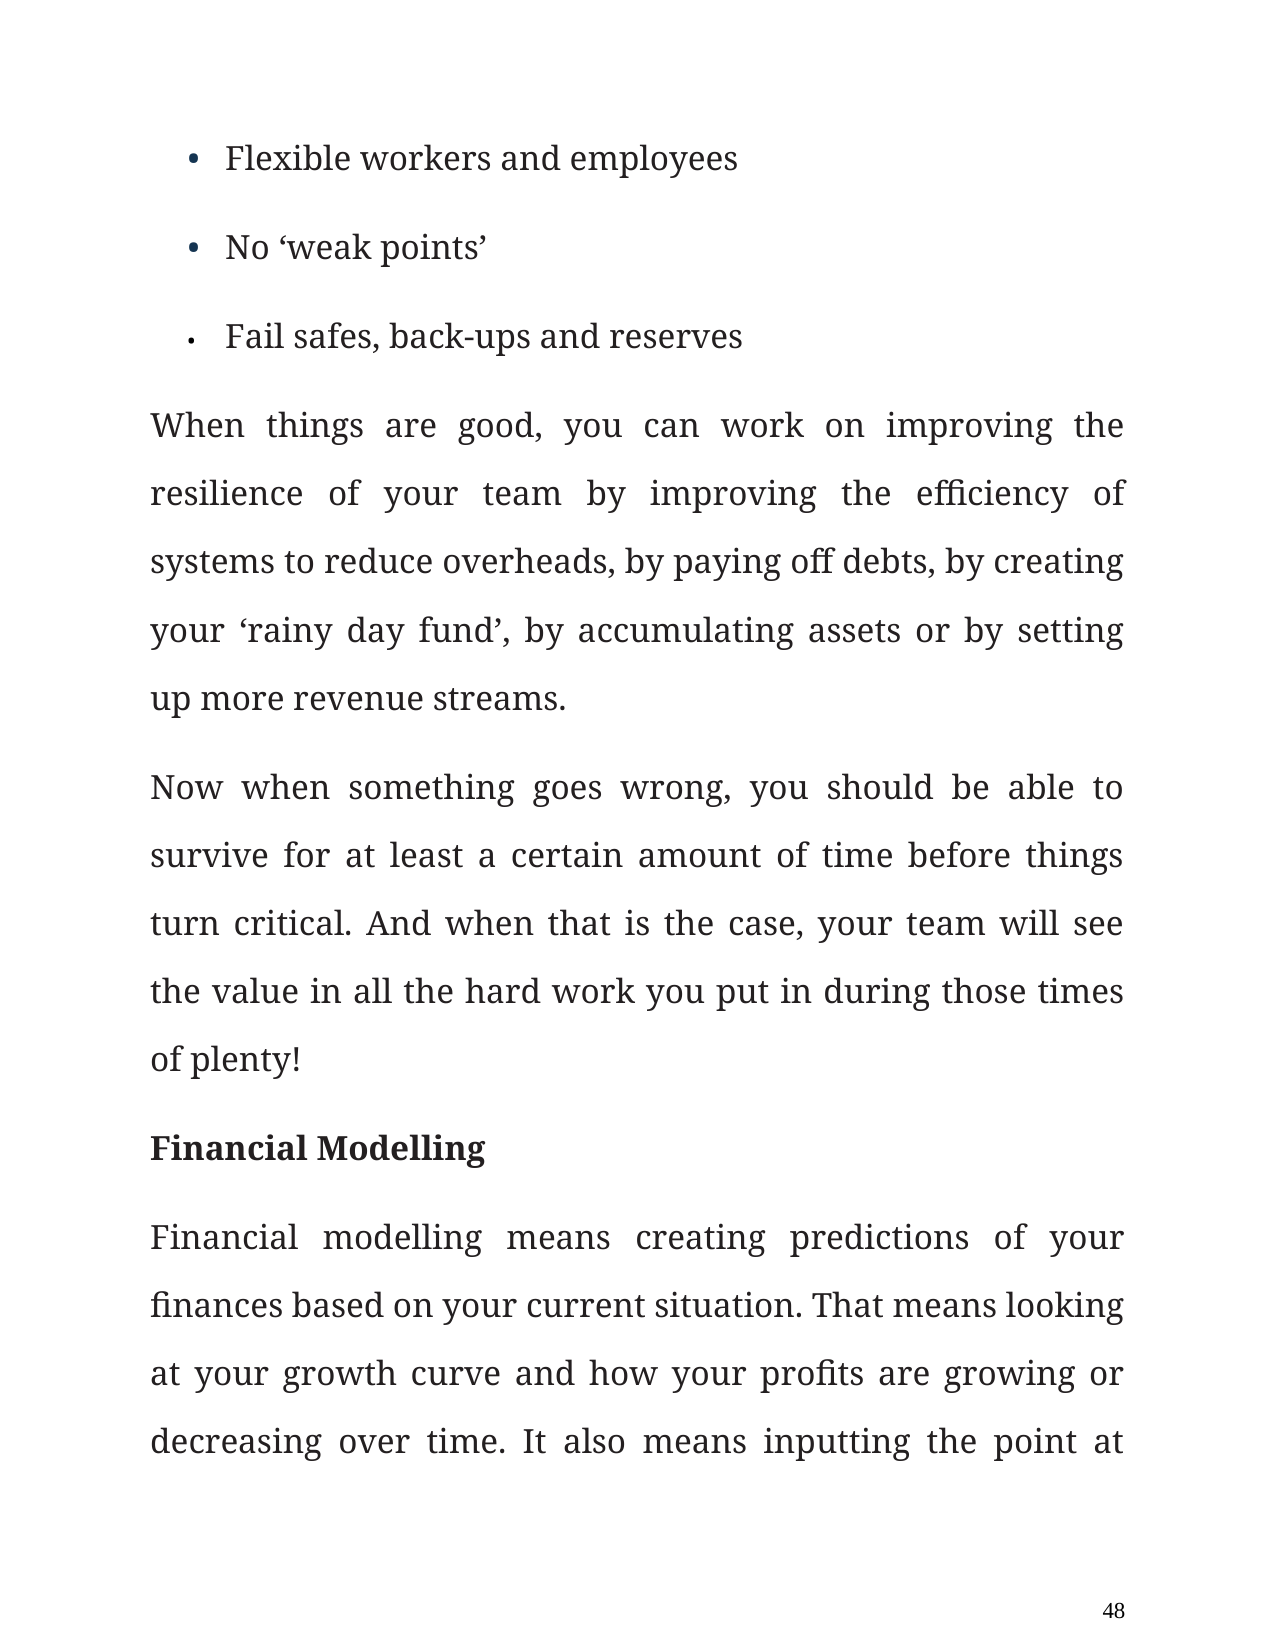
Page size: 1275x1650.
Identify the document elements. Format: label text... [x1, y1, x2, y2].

list Flexible workers and employees [187, 135, 1125, 181]
list No ‘weak points’ [187, 224, 1125, 269]
text Now when something goes wrong, you should be able to survive for at least a certain amount of time before things turn critical. And when that is the case, your team will see the value in all the hard work you put in during those times of plenty! [150, 763, 1125, 1081]
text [150, 1214, 1125, 1464]
text Financial Modelling [150, 1125, 1125, 1170]
list Fail safes, back-ups and reserves [187, 313, 1125, 358]
text When things are good, you can work on improving the resilience of your team by improving the efficiency of systems to reduce overheads, by paying off debts, by creating your ‘rainy day fund’, by accumulating assets or by setting up more revenue streams. [150, 402, 1125, 720]
